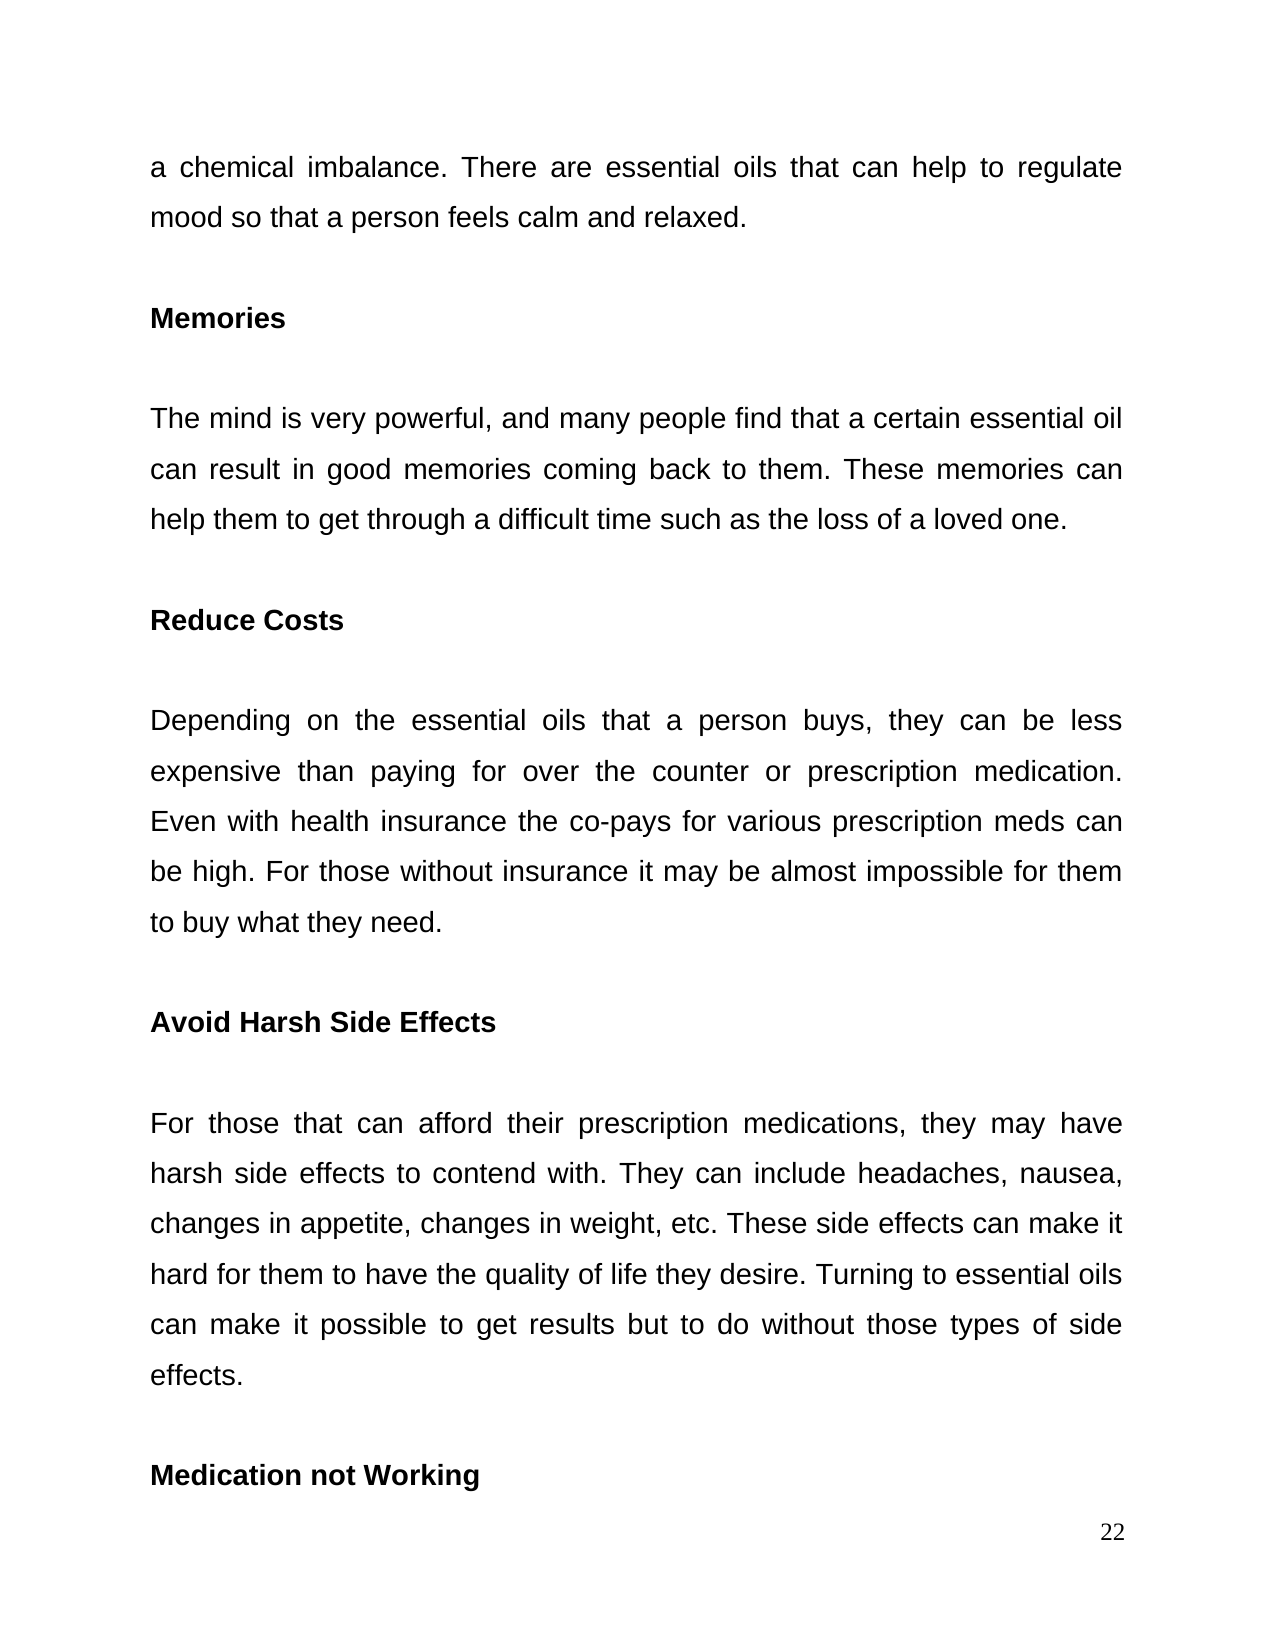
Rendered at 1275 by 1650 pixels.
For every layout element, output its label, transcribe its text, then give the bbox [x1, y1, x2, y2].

text For those that can afford their prescription medications, they may have harsh side effects to contend with. They can include headaches, nausea, changes in appetite, changes in weight, etc. These side effects can make it hard for them to have the quality of life they desire. Turning to essential oils can make it possible to get results but to do without those types of side effects. [150, 1106, 1125, 1391]
text Depending on the essential oils that a person buys, they can be less expensive than paying for over the counter or prescription medication. Even with health insurance the co-pays for various prescription meds can be high. For those without insurance it may be almost impossible for them to buy what they need. [150, 703, 1125, 938]
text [150, 150, 1125, 234]
text The mind is very powerful, and many people find that a certain essential oil can result in good memories coming back to them. These memories can help them to get through a difficult time such as the loss of a loved one. [150, 402, 1125, 536]
text Avoid Harsh Side Effects [150, 1005, 1125, 1039]
text Memories [150, 301, 1125, 334]
text Reduce Costs [150, 603, 1125, 636]
text Medication not Working [150, 1458, 1125, 1492]
